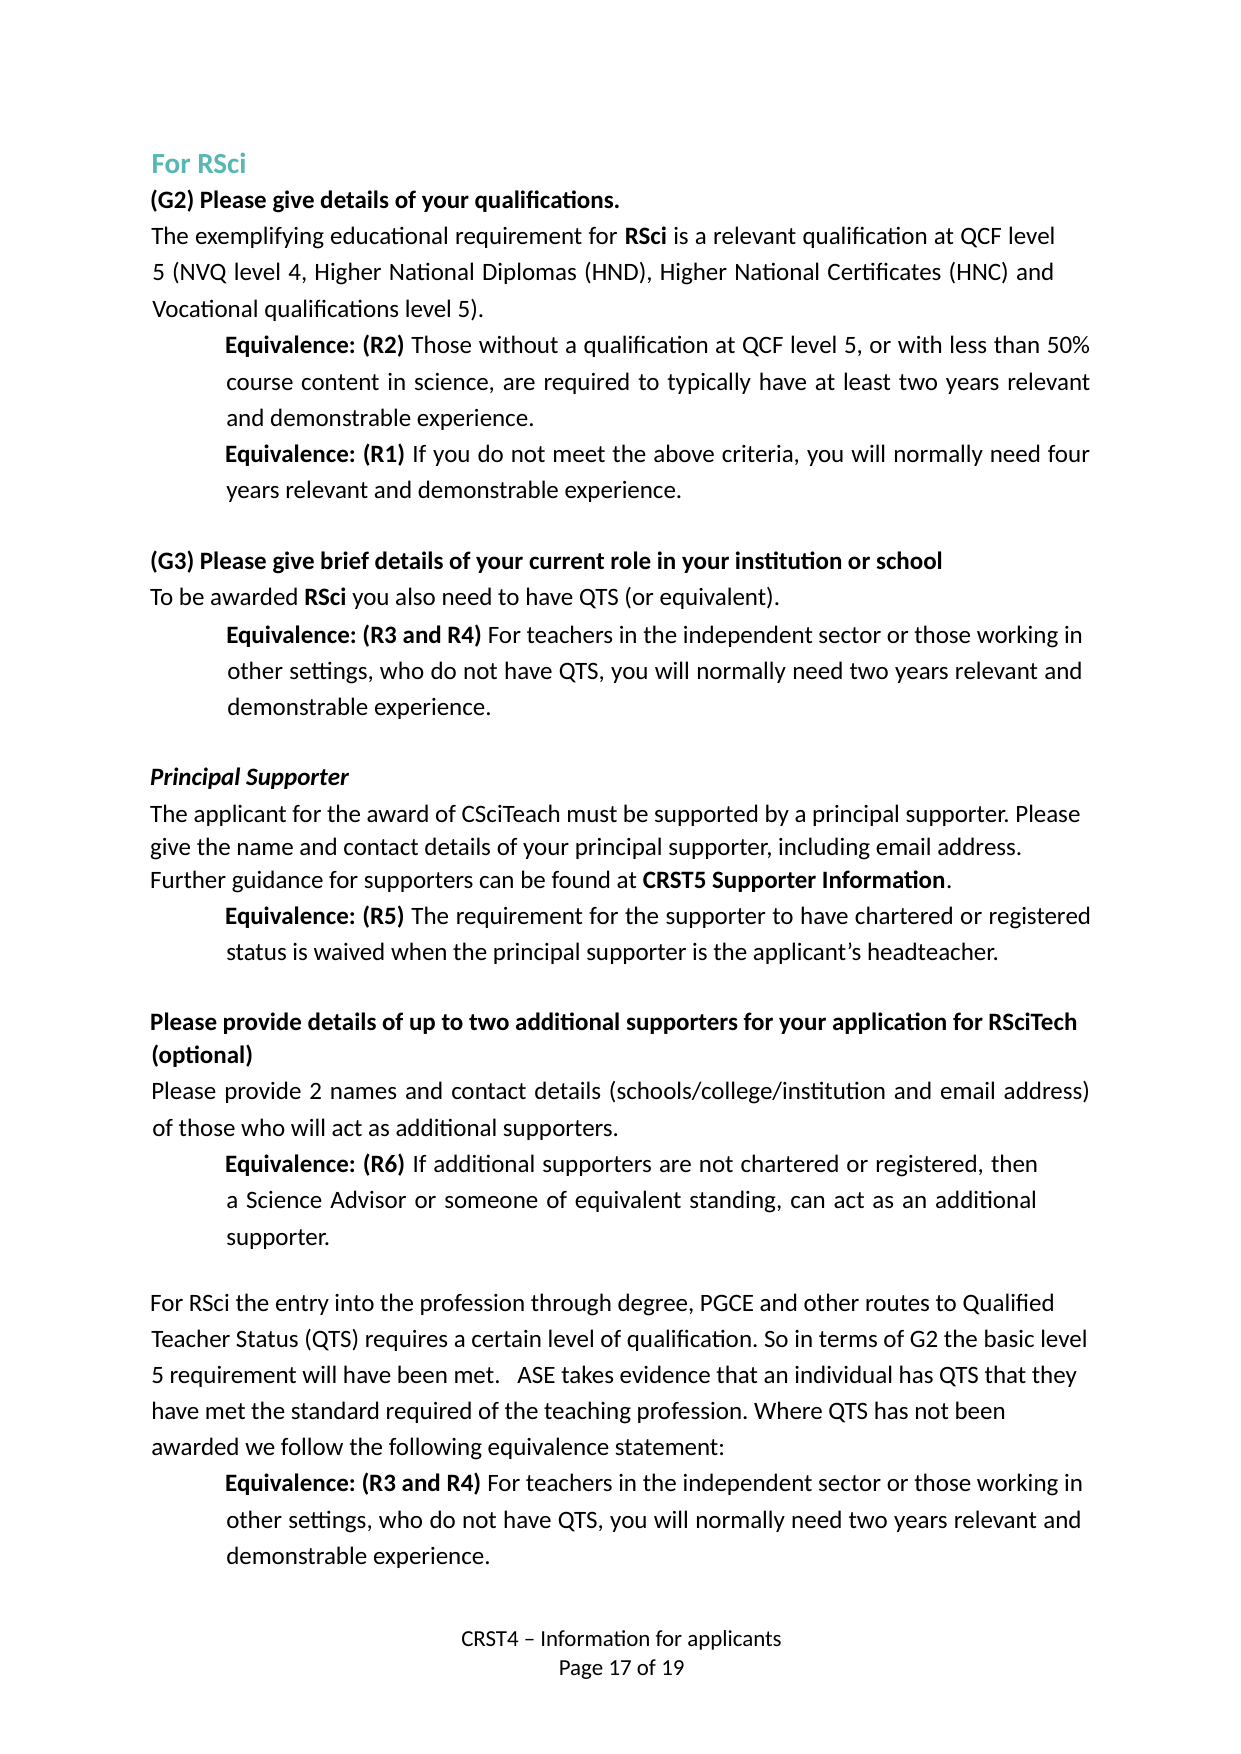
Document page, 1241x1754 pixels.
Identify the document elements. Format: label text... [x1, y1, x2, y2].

subtitle For RSci [151, 146, 1093, 181]
text Please provide details of up to two additional supporters for your application for RSciTech (optional) [150, 1006, 1093, 1070]
subtitle Principal Supporter [150, 762, 1093, 792]
text The applicant for the award of CSciTeach must be supported by a principal supporter. Please give the name and contact details of your principal supporter, including email address. Further guidance for supporters can be found at CRST5 Supporter Information. [150, 798, 1093, 894]
text (G3) Please give brief details of your current role in your institution or school [150, 545, 1093, 575]
text To be awarded RSci you also need to have QTS (or equivalent). [150, 581, 1093, 612]
text For RSci the entry into the profession through degree, PGCE and other routes to Qualified Teacher Status (QTS) requires a certain level of qualification. So in terms of G2 the basic level 5 requirement will have been met. ASE takes evidence that an individual has QTS that they have met the standard required of the teaching profession. Where QTS has not been awarded we follow the following equivalence statement: [150, 1287, 1091, 1462]
text Equivalence: (R5) The requirement for the supporter to have chartered or registered status is waived when the principal supporter is the applicant’s headteacher. [225, 900, 1092, 967]
text Equivalence: (R6) If additional supporters are not chartered or registered, then a Science Advisor or someone of equivalent standing, can act as an additional supporter. [225, 1148, 1039, 1251]
text Equivalence: (R3 and R4) For teachers in the independent sector or those working in other settings, who do not have QTS, you will normally need two years relevant and demonstrable experience. [226, 619, 1083, 722]
text Please provide 2 names and contact details (schools/college/institution and email address) of those who will act as additional supporters. [151, 1076, 1092, 1142]
text Equivalence: (R1) If you do not meet the above criteria, you will normally need four years relevant and demonstrable experience. [225, 438, 1092, 505]
text (G2) Please give details of your qualifications. [150, 184, 1093, 214]
text Equivalence: (R3 and R4) For teachers in the independent sector or those working in other settings, who do not have QTS, you will normally need two years relevant and demonstrable experience. [225, 1467, 1083, 1571]
text Equivalence: (R2) Those without a qualification at QCF level 5, or with less than 50% course content in science, are required to typically have at least two years relevant and demonstrable experience. [225, 329, 1092, 432]
text The exemplifying educational requirement for RSci is a relevant qualification at QCF level 5 (NVQ level 4, Higher National Diplomas (HND), Higher National Certificates (HNC) and Vocational qualifications level 5). [151, 220, 1056, 323]
